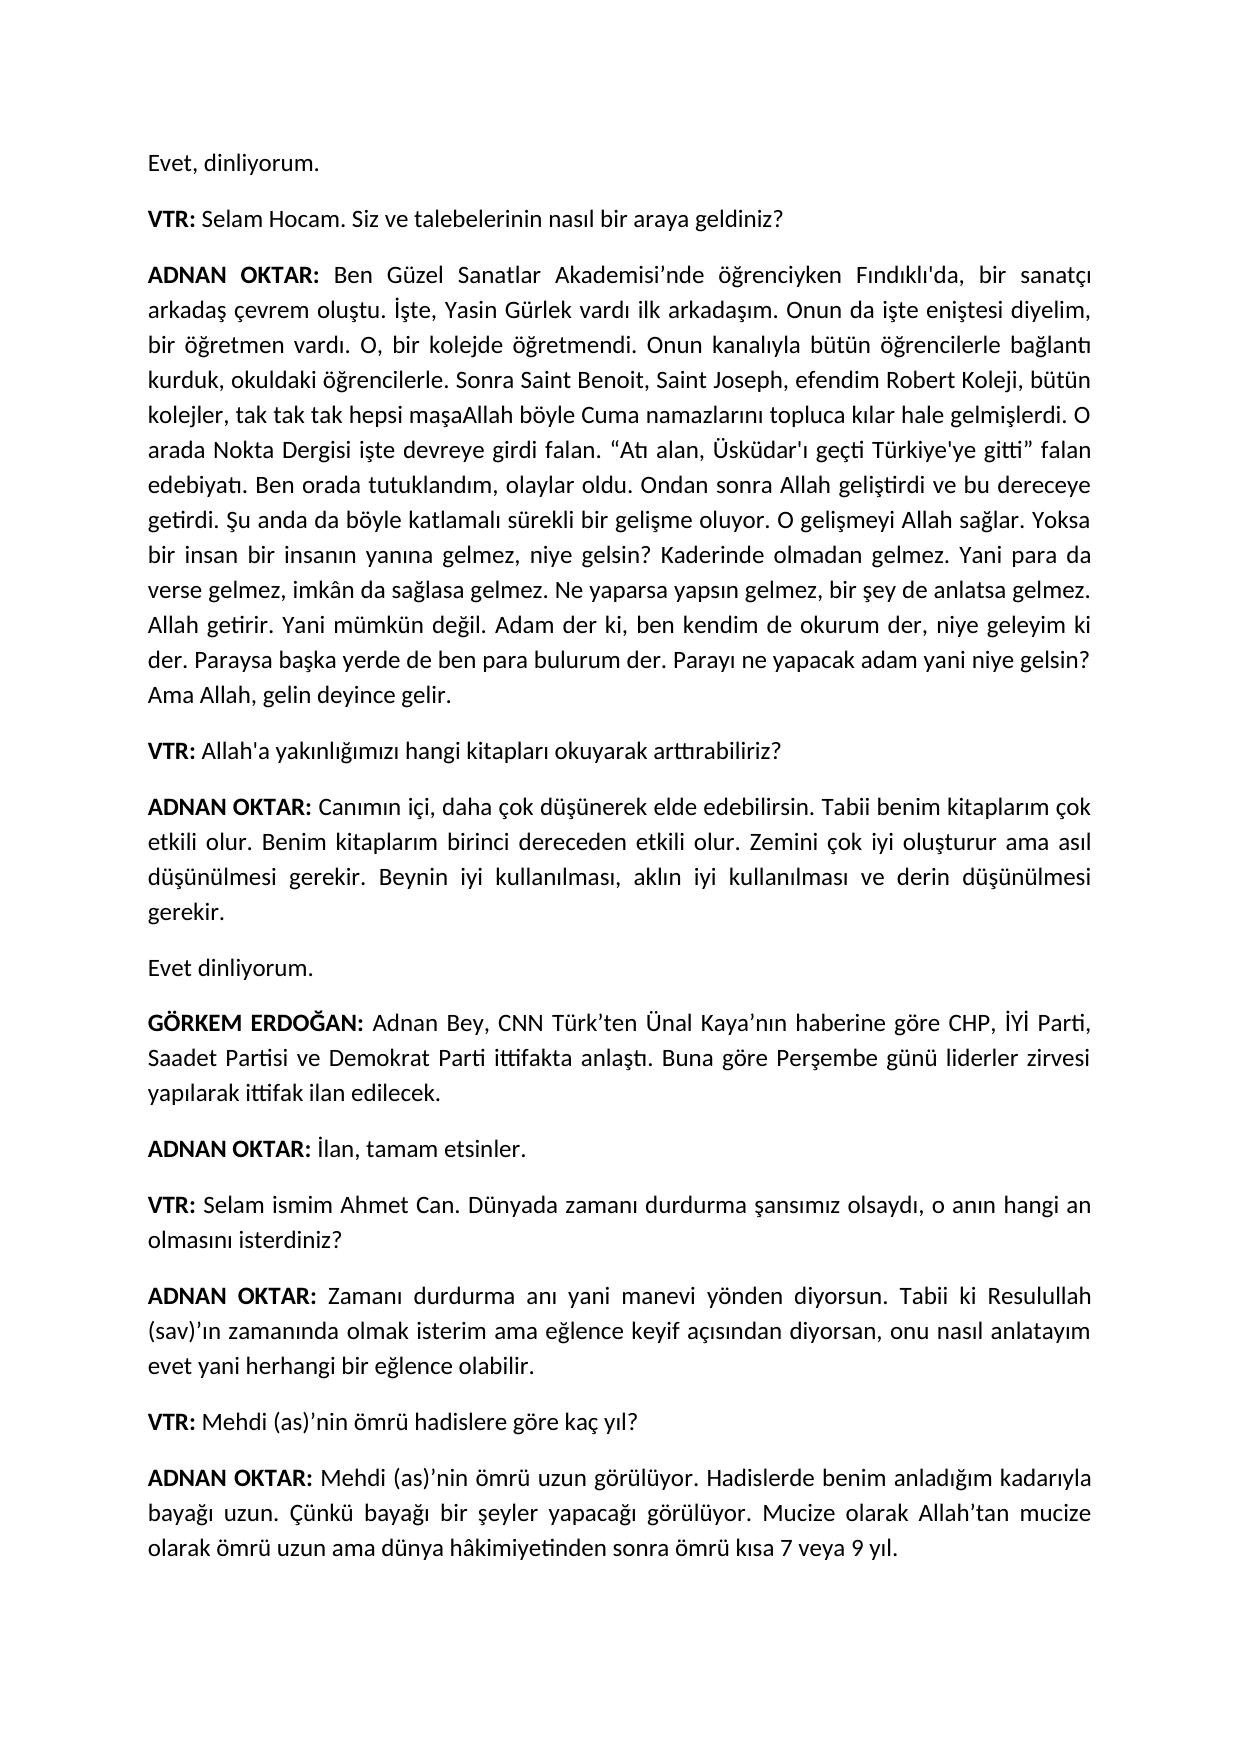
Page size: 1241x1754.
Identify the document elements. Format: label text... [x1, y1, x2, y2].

text ADNAN OKTAR: Ben Güzel Sanatlar Akademisi’nde öğrenciyken Fındıklı'da, bir sanatçı arkadaş çevrem oluştu. İşte, Yasin Gürlek vardı ilk arkadaşım. Onun da işte eniştesi diyelim, bir öğretmen vardı. O, bir kolejde öğretmendi. Onun kanalıyla bütün öğrencilerle bağlantı kurduk, okuldaki öğrencilerle. Sonra Saint Benoit, Saint Joseph, efendim Robert Koleji, bütün kolejler, tak tak tak hepsi maşaAllah böyle Cuma namazlarını topluca kılar hale gelmişlerdi. O arada Nokta Dergisi işte devreye girdi falan. “Atı alan, Üsküdar'ı geçti Türkiye'ye gitti” falan edebiyatı. Ben orada tutuklandım, olaylar oldu. Ondan sonra Allah geliştirdi ve bu dereceye getirdi. Şu anda da böyle katlamalı sürekli bir gelişme oluyor. O gelişmeyi Allah sağlar. Yoksa bir insan bir insanın yanına gelmez, niye gelsin? Kaderinde olmadan gelmez. Yani para da verse gelmez, imkân da sağlasa gelmez. Ne yaparsa yapsın gelmez, bir şey de anlatsa gelmez. Allah getirir. Yani mümkün değil. Adam der ki, ben kendim de okurum der, niye geleyim ki der. Paraysa başka yerde de ben para bulurum der. Parayı ne yapacak adam yani niye gelsin? Ama Allah, gelin deyince gelir. [148, 259, 1093, 710]
text ADNAN OKTAR: Zamanı durdurma anı yani manevi yönden diyorsun. Tabii ki Resulullah (sav)’ın zamanında olmak isterim ama eğlence keyif açısından diyorsan, onu nasıl anlatayım evet yani herhangi bir eğlence olabilir. [148, 1280, 1093, 1381]
text Evet dinliyorum. [148, 952, 1093, 982]
text VTR: Mehdi (as)’nin ömrü hadislere göre kaç yıl? [148, 1406, 1093, 1436]
text ADNAN OKTAR: İlan, tamam etsinler. [148, 1133, 1093, 1164]
text VTR: Selam ismim Ahmet Can. Dünyada zamanı durdurma şansımız olsaydı, o anın hangi an olmasını isterdiniz? [148, 1189, 1093, 1255]
text ADNAN OKTAR: Mehdi (as)’nin ömrü uzun görülüyor. Hadislerde benim anladığım kadarıyla bayağı uzun. Çünkü bayağı bir şeyler yapacağı görülüyor. Mucize olarak Allah’tan mucize olarak ömrü uzun ama dünya hâkimiyetinden sonra ömrü kısa 7 veya 9 yıl. [148, 1462, 1093, 1562]
text Evet, dinliyorum. [148, 148, 1093, 178]
text ADNAN OKTAR: Canımın içi, daha çok düşünerek elde edebilirsin. Tabii benim kitaplarım çok etkili olur. Benim kitaplarım birinci dereceden etkili olur. Zemini çok iyi oluşturur ama asıl düşünülmesi gerekir. Beynin iyi kullanılması, aklın iyi kullanılması ve derin düşünülmesi gerekir. [148, 791, 1093, 926]
text GÖRKEM ERDOĞAN: Adnan Bey, CNN Türk’ten Ünal Kaya’nın haberine göre CHP, İYİ Parti, Saadet Partisi ve Demokrat Parti ittifakta anlaştı. Buna göre Perşembe günü liderler zirvesi yapılarak ittifak ilan edilecek. [148, 1008, 1093, 1108]
text VTR: Allah'a yakınlığımızı hangi kitapları okuyarak arttırabiliriz? [148, 735, 1093, 766]
text VTR: Selam Hocam. Siz ve talebelerinin nasıl bir araya geldiniz? [148, 203, 1093, 234]
